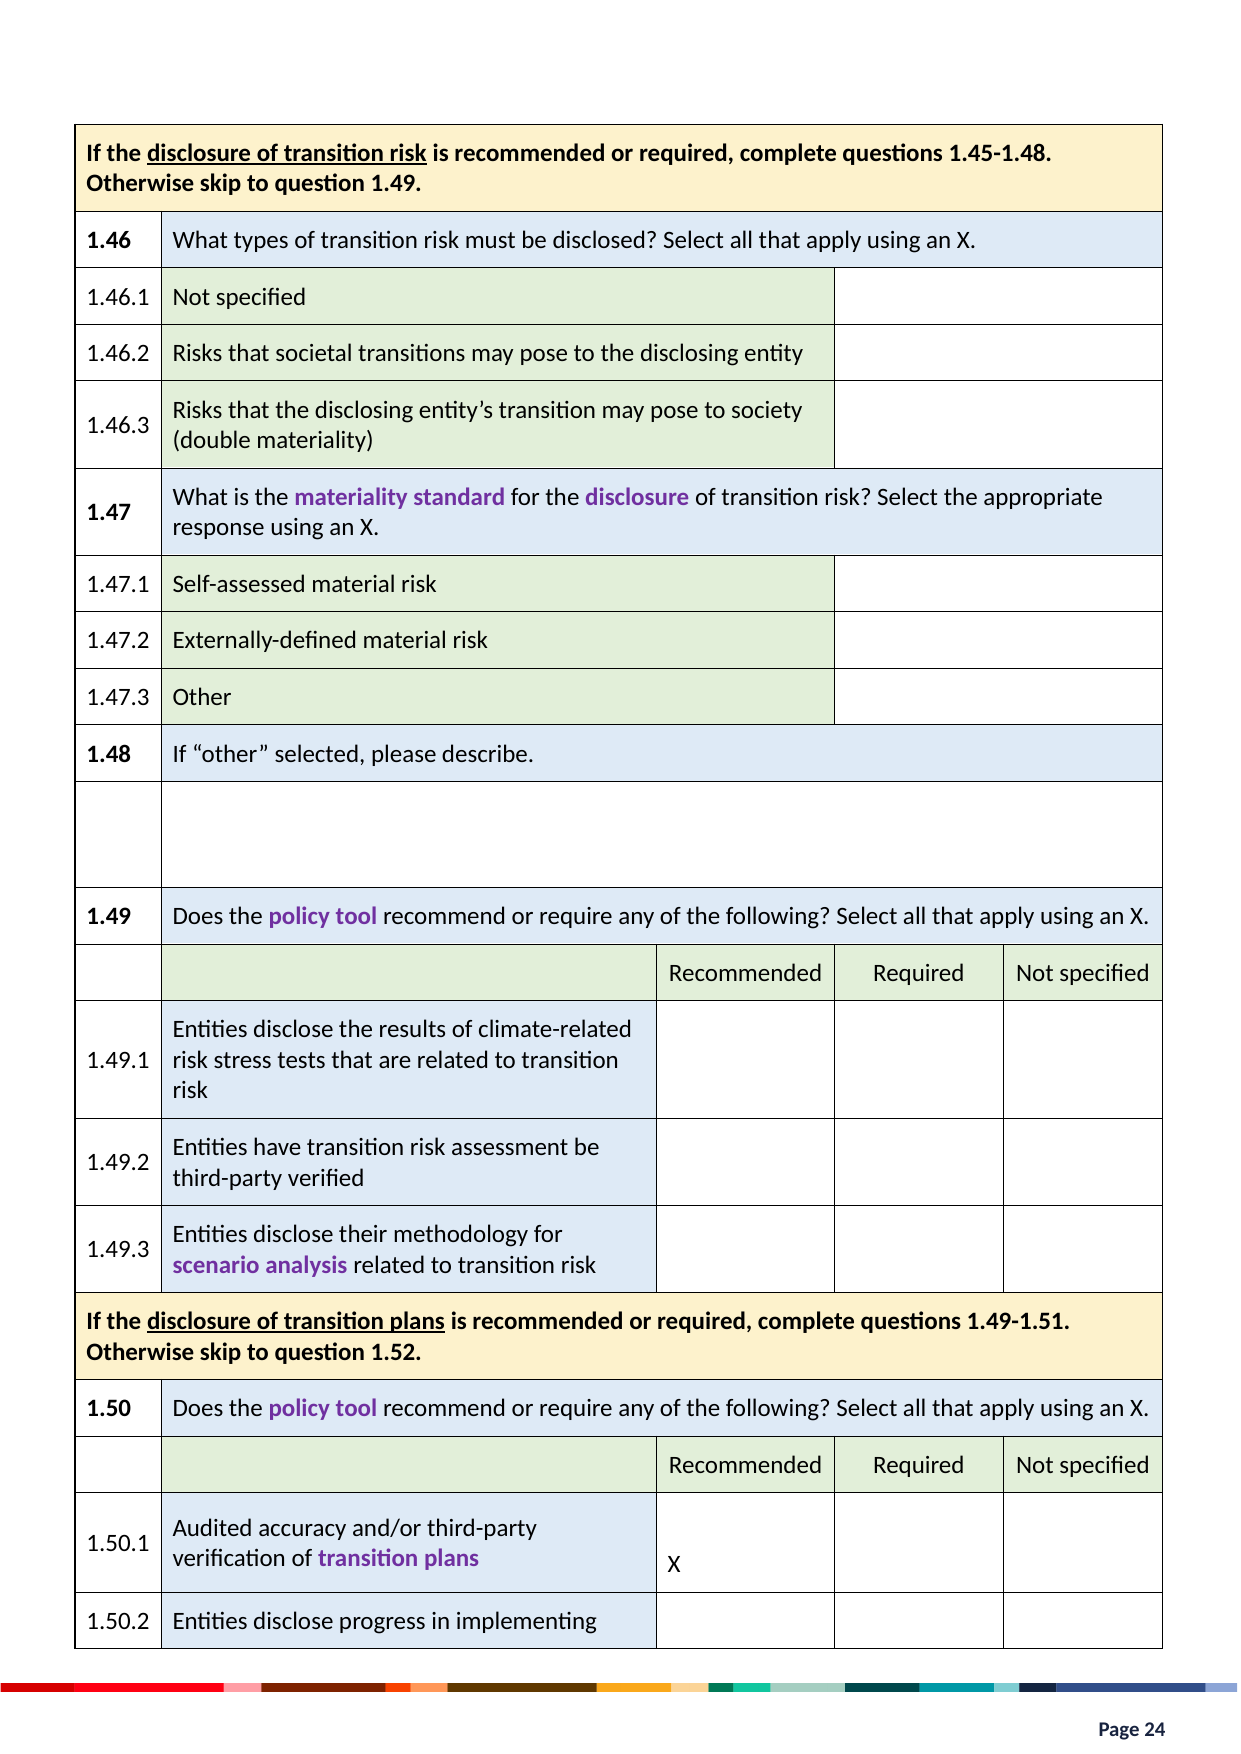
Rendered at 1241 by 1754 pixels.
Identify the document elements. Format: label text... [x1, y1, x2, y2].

table_cell If the disclosure of transition risk is recommended or required, complete questions 1.45-1.48. Otherwise skip to question 1.49. [76, 125, 1162, 211]
table_cell Required [835, 1437, 1003, 1492]
table_cell [657, 1001, 834, 1118]
table_cell Entities disclose the results of climate-related risk stress tests that are related to transition risk [162, 1001, 656, 1118]
table_cell [835, 612, 1162, 668]
table_cell 1.46.1 [76, 268, 161, 324]
table_cell What types of transition risk must be disclosed? Select all that apply using an X. [162, 212, 1162, 267]
table_cell 1.49.2 [76, 1119, 161, 1205]
table_cell [162, 782, 1162, 887]
table_cell Required [835, 945, 1003, 1000]
table_cell Not specified [1004, 1437, 1162, 1492]
table_cell [835, 1493, 1003, 1592]
table_cell If the disclosure of transition plans is recommended or required, complete questions 1.49-1.51. Otherwise skip to question 1.52. [76, 1293, 1162, 1379]
table_cell 1.49.3 [76, 1206, 161, 1292]
table_cell 1.46 [76, 212, 161, 267]
table_cell X [657, 1593, 834, 1648]
table_cell [1004, 1206, 1162, 1292]
table_cell Recommended [657, 1437, 834, 1492]
table_cell [835, 1119, 1003, 1205]
table_cell Not specified [1004, 945, 1162, 1000]
table_cell 1.46.2 [76, 325, 161, 380]
table_cell 1.47 [76, 469, 161, 554]
table_cell [835, 268, 1162, 324]
table_cell 1.47.1 [76, 556, 161, 611]
table_cell Recommended [657, 945, 834, 1000]
table_cell [1004, 1593, 1162, 1648]
table_cell Risks that societal transitions may pose to the disclosing entity [162, 325, 834, 380]
table_cell [76, 945, 161, 1000]
table_cell Does the policy tool recommend or require any of the following? Select all that apply using an X. [162, 1380, 1162, 1436]
table_cell 1.48 [76, 725, 161, 781]
table_cell [76, 782, 161, 887]
table_cell [835, 1001, 1003, 1118]
table_cell Externally-defined material risk [162, 612, 834, 668]
table_cell Entities disclose their methodology for scenario analysis related to transition risk [162, 1206, 656, 1292]
table_cell [835, 556, 1162, 611]
table_cell [657, 1119, 834, 1205]
table_cell Does the policy tool recommend or require any of the following? Select all that apply using an X. [162, 888, 1162, 943]
table_cell [835, 1206, 1003, 1292]
table_cell [76, 1437, 161, 1492]
table_cell Self-assessed material risk [162, 556, 834, 611]
table_cell What is the materiality standard for the disclosure of transition risk? Select the appropriate response using an X. [162, 469, 1162, 554]
table_cell [1004, 1119, 1162, 1205]
table_cell Risks that the disclosing entity’s transition may pose to society (double materiality) [162, 381, 834, 467]
table_cell If “other” selected, please describe. [162, 725, 1162, 781]
table_cell 1.47.3 [76, 669, 161, 724]
table_cell [1004, 1001, 1162, 1118]
table_cell [835, 381, 1162, 467]
table_cell 1.47.2 [76, 612, 161, 668]
table_cell [835, 669, 1162, 724]
table_cell Entities have transition risk assessment be third-party verified [162, 1119, 656, 1205]
table_cell 1.46.3 [76, 381, 161, 467]
table_cell 1.50.2 [76, 1593, 161, 1648]
table_cell [835, 325, 1162, 380]
table_cell 1.49 [76, 888, 161, 943]
table_cell [835, 1593, 1003, 1648]
table_cell Other [162, 669, 834, 724]
table_cell [162, 1437, 656, 1492]
table_cell 1.50.1 [76, 1493, 161, 1592]
picture [0, 1683, 1236, 1692]
table_cell [657, 1206, 834, 1292]
table_cell 1.49.1 [76, 1001, 161, 1118]
table_cell [1004, 1493, 1162, 1592]
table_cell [162, 1593, 656, 1648]
table_cell 1.50 [76, 1380, 161, 1436]
table_cell Not specified [162, 268, 834, 324]
table_cell X [657, 1493, 834, 1592]
table_cell [162, 945, 656, 1000]
table_cell Audited accuracy and/or third-party verification of transition plans [162, 1493, 656, 1592]
